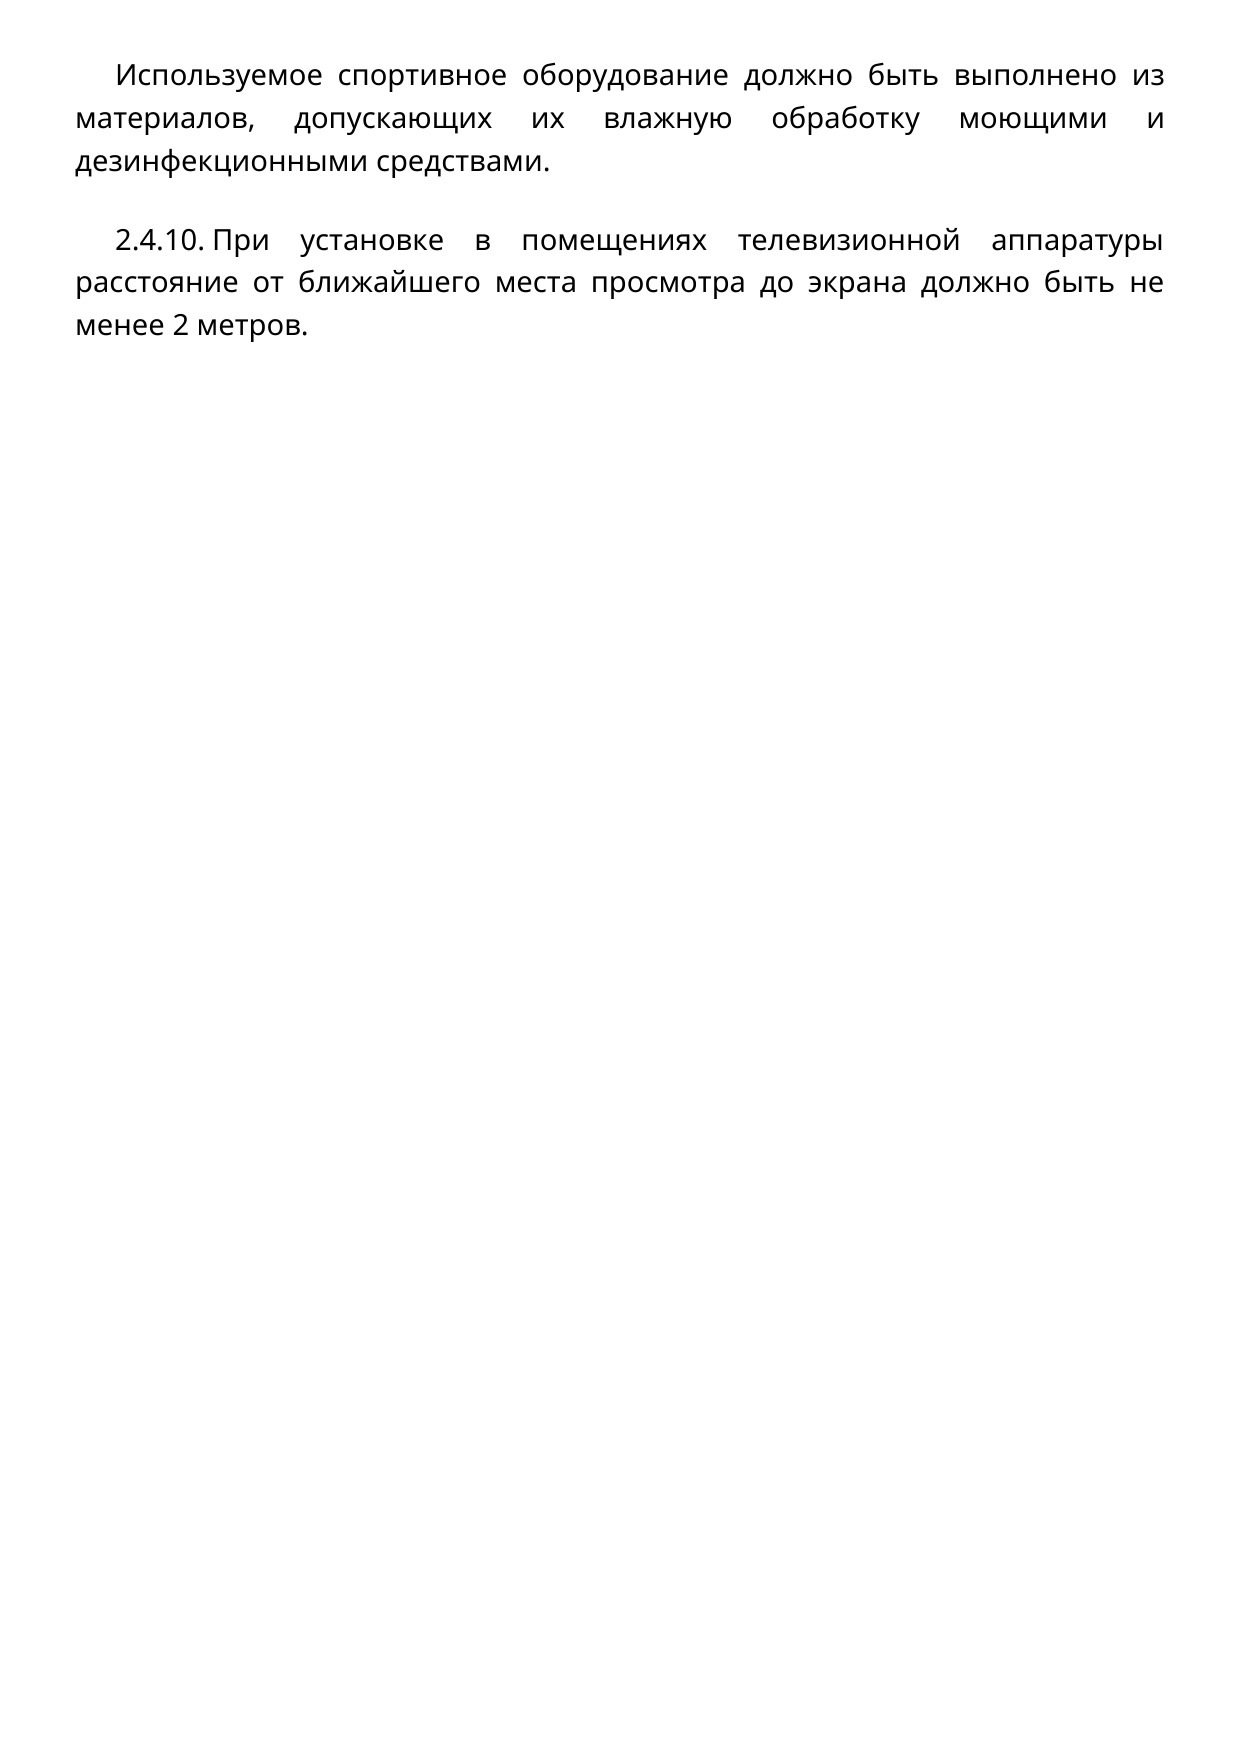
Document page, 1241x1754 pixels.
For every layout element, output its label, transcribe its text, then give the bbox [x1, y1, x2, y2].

text Используемое спортивное оборудование должно быть выполнено из материалов, допускающих их влажную обработку моющими и дезинфекционными средствами. [75, 54, 1165, 179]
list При установке в помещениях телевизионной аппаратуры расстояние от ближайшего места просмотра до экрана должно быть не менее 2 метров. [75, 219, 1164, 344]
